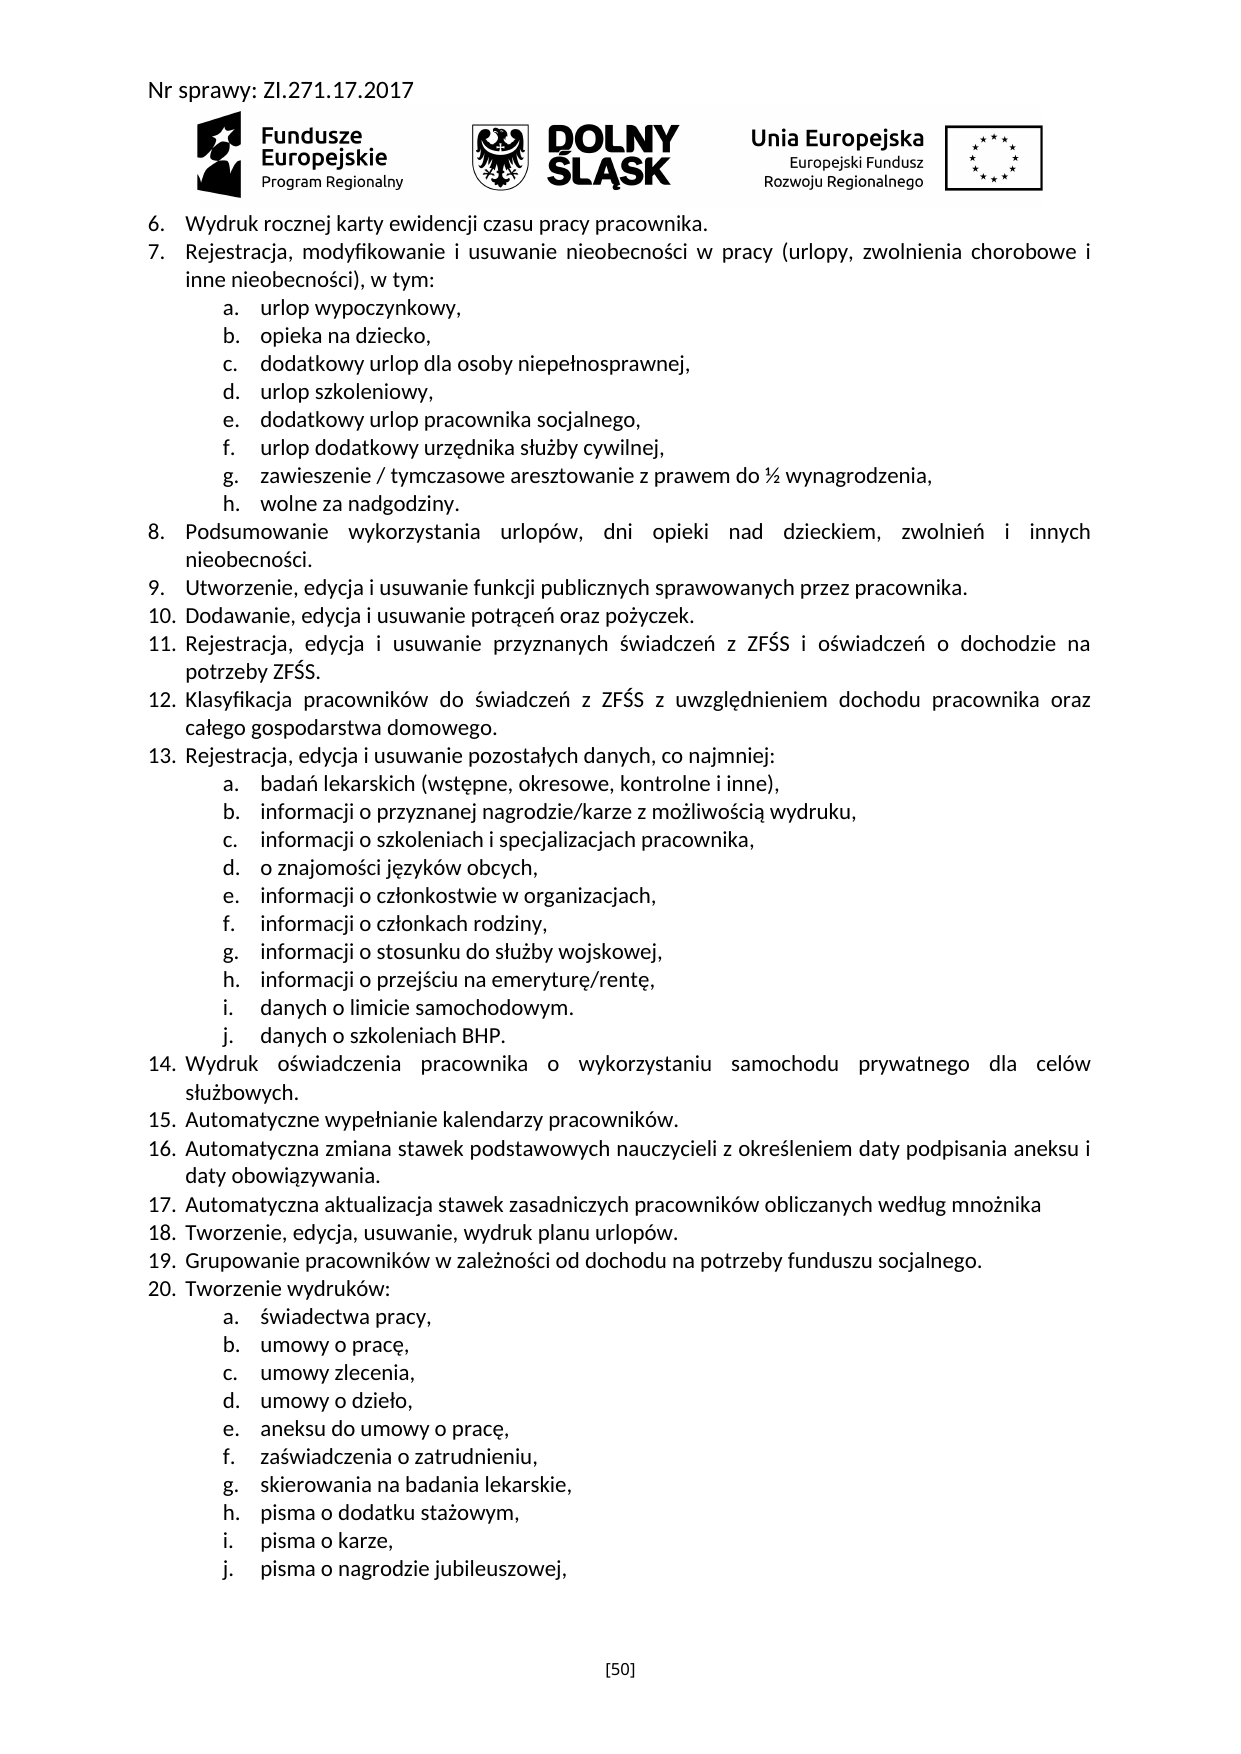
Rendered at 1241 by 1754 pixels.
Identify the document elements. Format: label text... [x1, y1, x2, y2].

list Utworzenie, edycja i usuwanie funkcji publicznych sprawowanych przez pracownika. [148, 573, 1093, 601]
list danych o limicie samochodowym. [223, 993, 1093, 1022]
list Automatyczne wypełnianie kalendarzy pracowników. [148, 1106, 1093, 1134]
list umowy o pracę, [223, 1330, 1093, 1358]
list informacji o szkoleniach i specjalizacjach pracownika, [223, 825, 1093, 853]
list danych o szkoleniach BHP. [223, 1022, 1093, 1049]
list świadectwa pracy, [223, 1302, 1093, 1330]
list Rejestracja, edycja i usuwanie przyznanych świadczeń z ZFŚS i oświadczeń o dochodzie na potrzeby ZFŚS. [148, 629, 1093, 685]
list Wydruk oświadczenia pracownika o wykorzystaniu samochodu prywatnego dla celów służbowych. [148, 1049, 1093, 1106]
list urlop szkoleniowy, [223, 377, 1093, 405]
list Automatyczna aktualizacja stawek zasadniczych pracowników obliczanych według mnożnika [148, 1190, 1093, 1218]
list Klasyfikacja pracowników do świadczeń z ZFŚS z uwzględnieniem dochodu pracownika oraz całego gospodarstwa domowego. [148, 685, 1093, 741]
list Tworzenie wydruków: [148, 1274, 1093, 1302]
list umowy o dzieło, [223, 1386, 1093, 1414]
list pisma o karze, [223, 1526, 1093, 1554]
list informacji o członkostwie w organizacjach, [223, 881, 1093, 909]
list zawieszenie / tymczasowe aresztowanie z prawem do ½ wynagrodzenia, [223, 461, 1093, 489]
list Grupowanie pracowników w zależności od dochodu na potrzeby funduszu socjalnego. [148, 1246, 1093, 1274]
picture [197, 104, 1043, 209]
list informacji o przejściu na emeryturę/rentę, [223, 966, 1093, 993]
list umowy zlecenia, [223, 1358, 1093, 1386]
list Rejestracja, edycja i usuwanie pozostałych danych, co najmniej: [148, 741, 1093, 769]
list informacji o stosunku do służby wojskowej, [223, 937, 1093, 966]
list wolne za nadgodziny. [223, 489, 1093, 517]
list Podsumowanie wykorzystania urlopów, dni opieki nad dzieckiem, zwolnień i innych nieobecności. [148, 517, 1093, 573]
list aneksu do umowy o pracę, [223, 1414, 1093, 1442]
list informacji o członkach rodziny, [223, 909, 1093, 937]
list informacji o przyznanej nagrodzie/karze z możliwością wydruku, [223, 797, 1093, 825]
list Rejestracja, modyfikowanie i usuwanie nieobecności w pracy (urlopy, zwolnienia chorobowe i inne nieobecności), w tym: [148, 237, 1093, 293]
list urlop dodatkowy urzędnika służby cywilnej, [223, 433, 1093, 461]
list o znajomości języków obcych, [223, 853, 1093, 881]
list Tworzenie, edycja, usuwanie, wydruk planu urlopów. [148, 1218, 1093, 1246]
list zaświadczenia o zatrudnieniu, [223, 1442, 1093, 1470]
list dodatkowy urlop pracownika socjalnego, [223, 405, 1093, 433]
list Dodawanie, edycja i usuwanie potrąceń oraz pożyczek. [148, 601, 1093, 629]
list dodatkowy urlop dla osoby niepełnosprawnej, [223, 349, 1093, 377]
list Automatyczna zmiana stawek podstawowych nauczycieli z określeniem daty podpisania aneksu i daty obowiązywania. [148, 1134, 1093, 1190]
list urlop wypoczynkowy, [223, 293, 1093, 321]
list pisma o dodatku stażowym, [223, 1498, 1093, 1526]
list pisma o nagrodzie jubileuszowej, [223, 1554, 1093, 1582]
list badań lekarskich (wstępne, okresowe, kontrolne i inne), [223, 769, 1093, 797]
list opieka na dziecko, [223, 321, 1093, 349]
list Wydruk rocznej karty ewidencji czasu pracy pracownika. [148, 209, 1093, 237]
list skierowania na badania lekarskie, [223, 1470, 1093, 1498]
